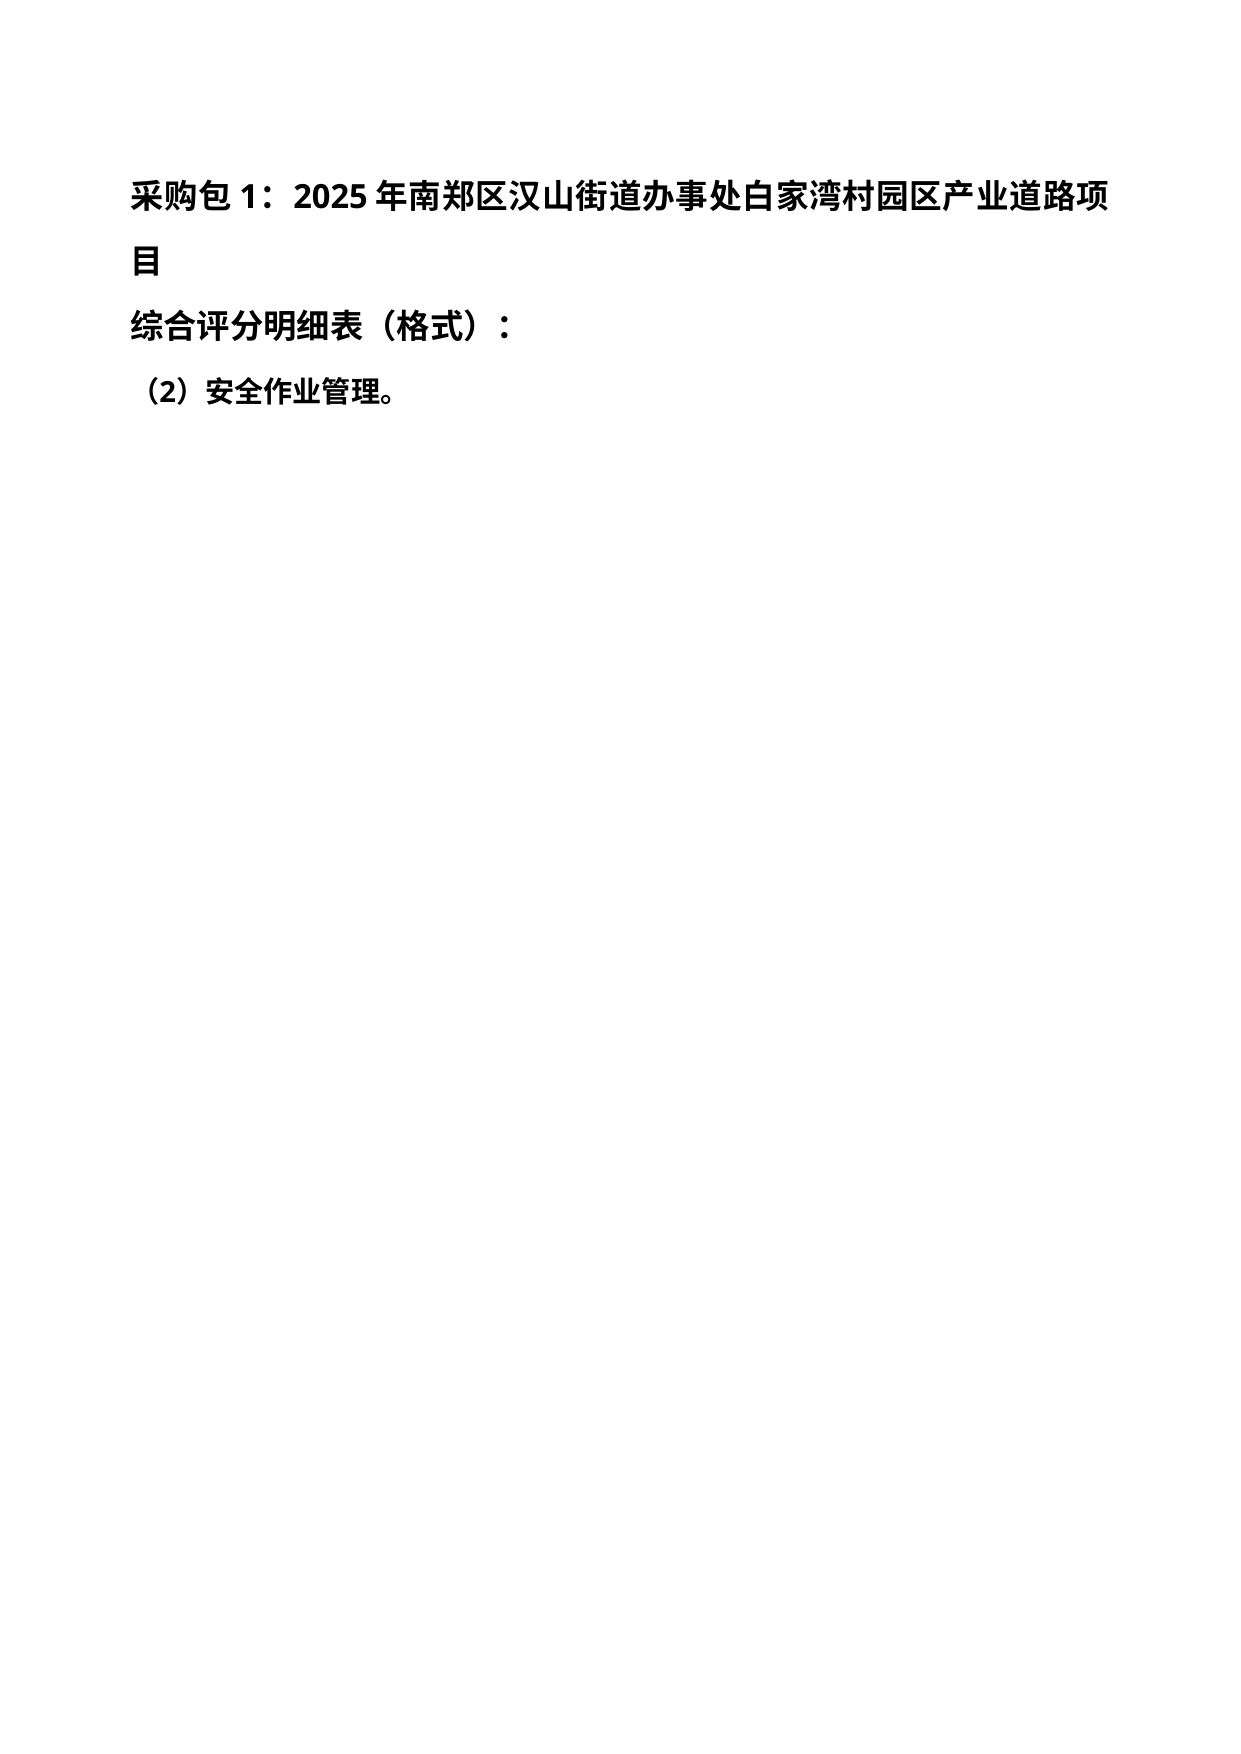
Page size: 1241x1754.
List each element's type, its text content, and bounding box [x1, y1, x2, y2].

text （2）安全作业管理。 [130, 357, 1110, 422]
text 综合评分明细表（格式）： [130, 292, 1110, 357]
text 采购包1：2025年南郑区汉山街道办事处白家湾村园区产业道路项目 [130, 162, 1110, 292]
